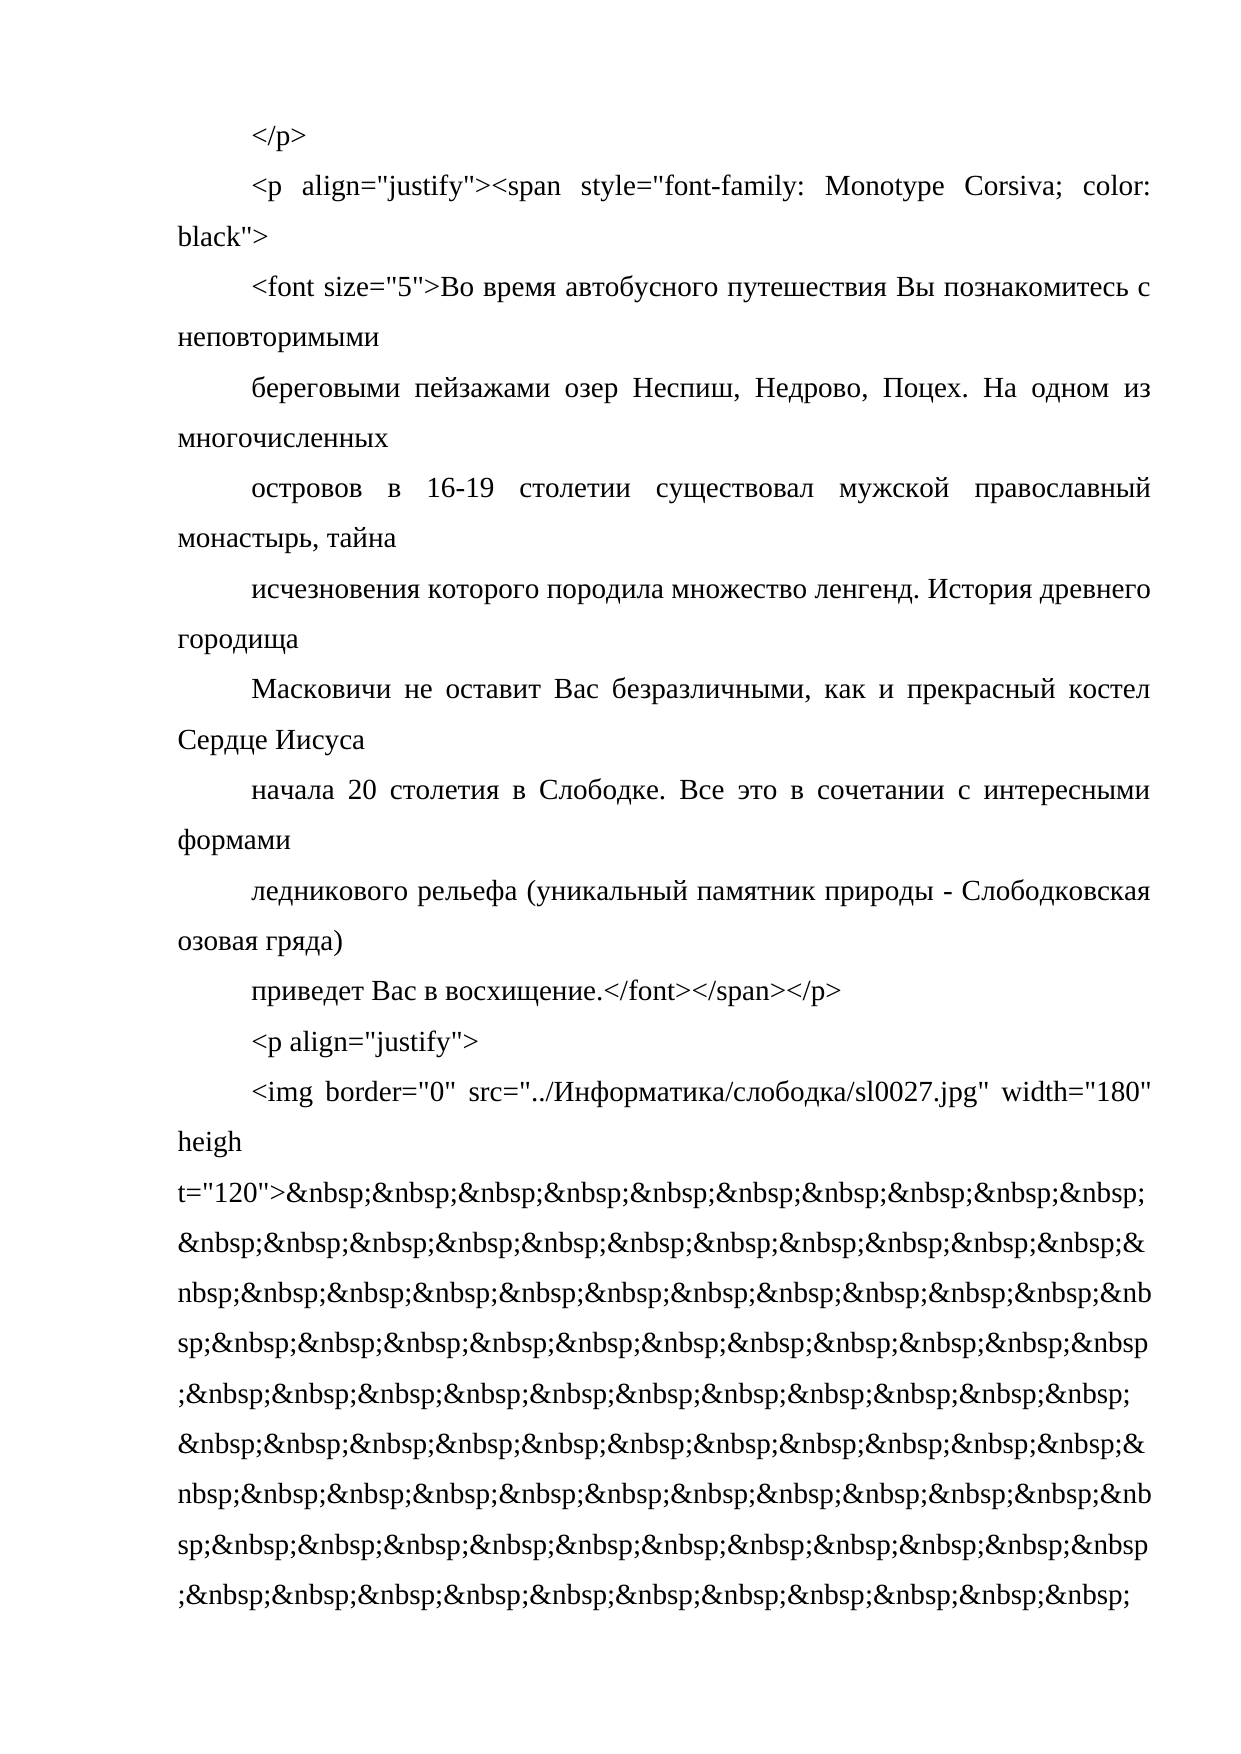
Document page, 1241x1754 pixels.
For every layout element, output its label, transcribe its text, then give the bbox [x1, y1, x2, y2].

text береговыми пейзажами озер Неспиш, Недрово, Поцех. На одном из многочисленных [177, 370, 1152, 453]
text <p align="justify"><span style="font-family: Monotype Corsiva; color: black"> [177, 168, 1152, 252]
text ледникового рельефа (уникальный памятник природы - Слободковская озовая гряда) [177, 873, 1152, 957]
text исчезновения которого породила множество ленгенд. История древнего городища [177, 571, 1152, 655]
text </p> [177, 118, 1152, 152]
text <p align="justify"> [177, 1024, 1152, 1057]
text <font size="5">Во время автобусного путешествия Вы познакомитесь с неповторимыми [177, 269, 1152, 353]
text приведет Вас в восхищение.</font></span></p> [177, 973, 1152, 1007]
text начала 20 столетия в Слободке. Все это в сочетании с интересными формами [177, 772, 1152, 856]
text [177, 1074, 1152, 1611]
text Масковичи не оставит Вас безразличными, как и прекрасный костел Сердце Иисуса [177, 672, 1152, 755]
text островов в 16-19 столетии существовал мужской православный монастырь, тайна [177, 470, 1152, 554]
